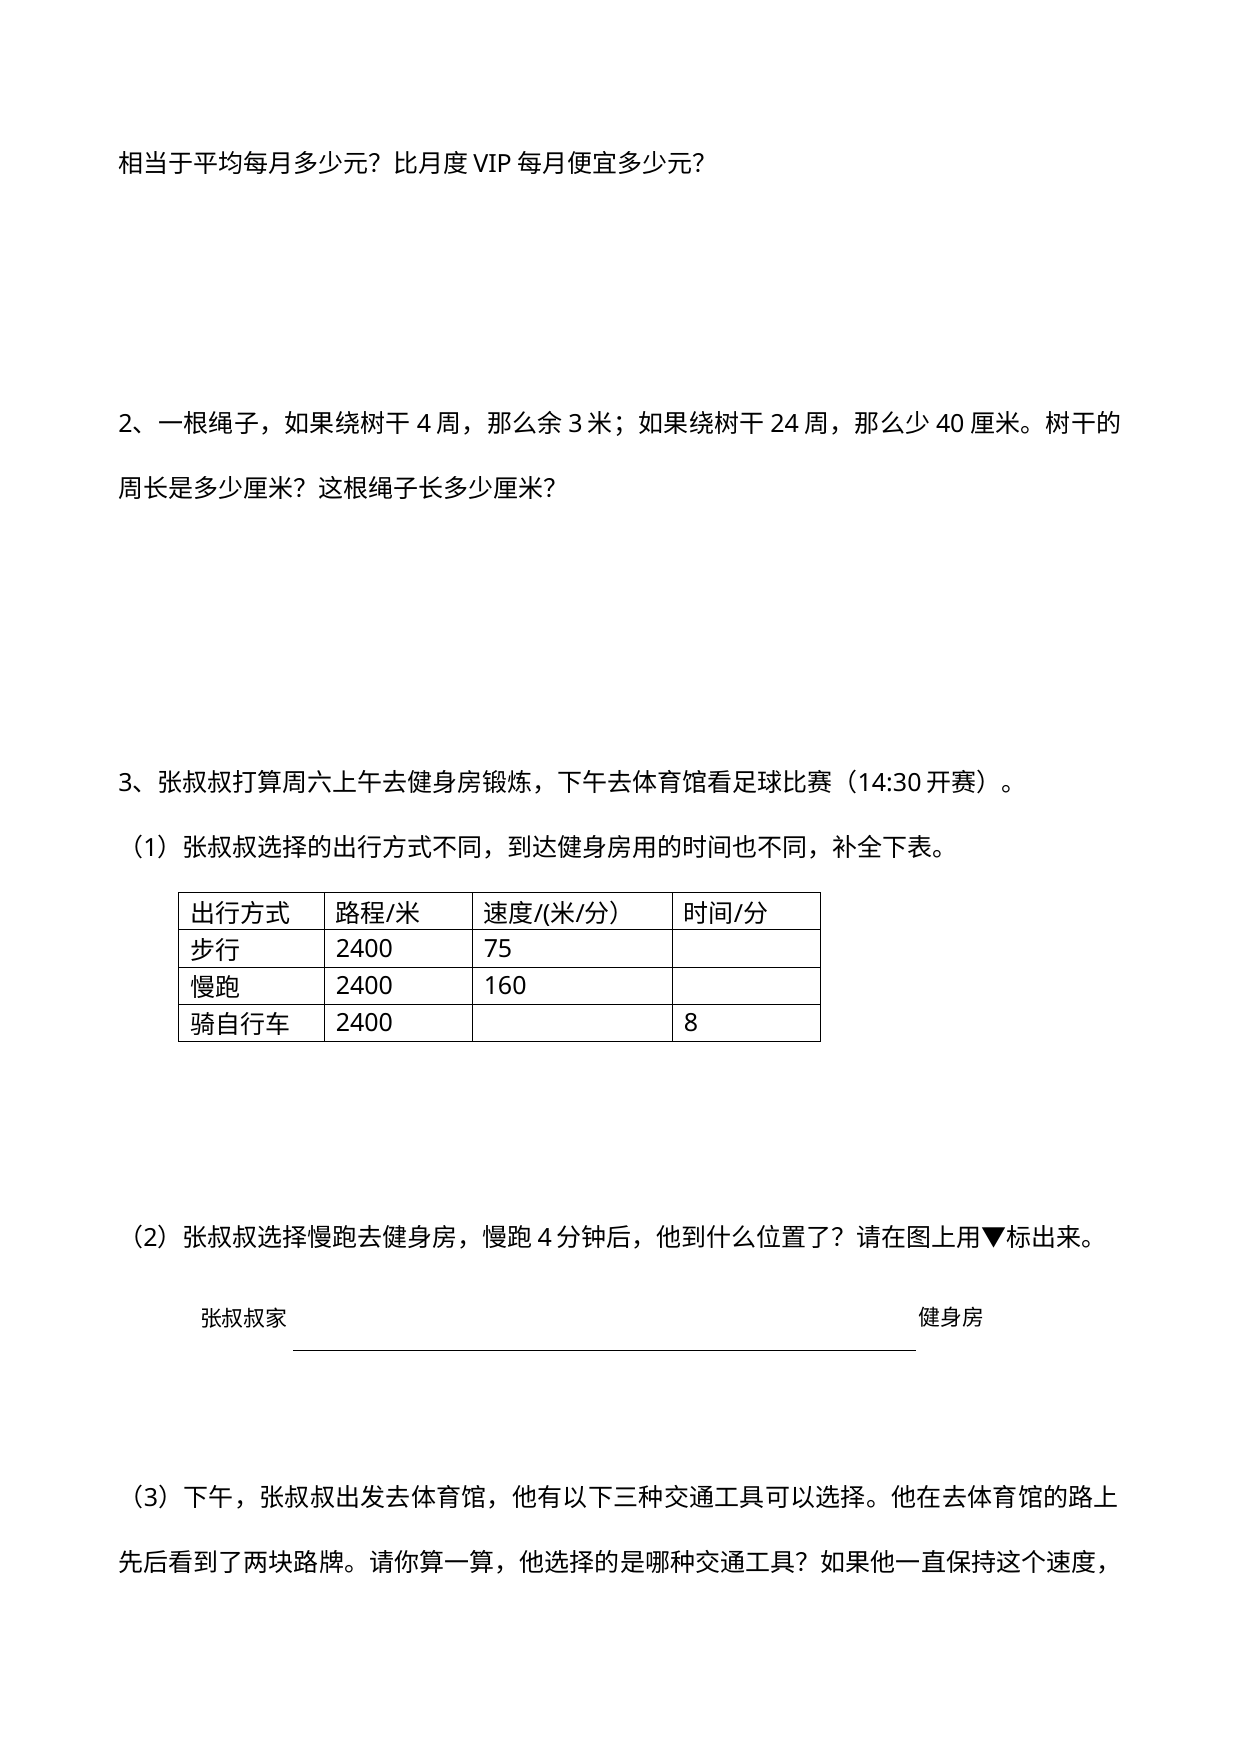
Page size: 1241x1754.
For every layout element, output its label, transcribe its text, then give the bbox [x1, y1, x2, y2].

table_cell 骑自行车 [179, 1005, 324, 1041]
table_cell 2400 [325, 1005, 472, 1041]
table_cell [473, 1005, 672, 1041]
table_cell 75 [473, 930, 672, 967]
list 1、某APP开通VIP会员收费标准如图所示。现在开通年度VIP，相当于平均每月多少元？比月度VIP每月便宜多少元？ [118, 129, 1122, 194]
table_cell [673, 930, 820, 967]
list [118, 1463, 1122, 1593]
list （2）张叔叔选择慢跑去健身房，慢跑4分钟后，他到什么位置了？请在图上用▼标出来。 [118, 1203, 1122, 1268]
table_cell 慢跑 [179, 968, 324, 1004]
table_header 速度/(米/分） [473, 893, 672, 929]
table_cell 2400 [325, 930, 472, 967]
list 2、一根绳子，如果绕树干4周，那么余3米；如果绕树干24周，那么少40厘米。树干的周长是多少厘米？这根绳子长多少厘米？ [118, 389, 1122, 519]
table_cell 160 [473, 968, 672, 1004]
table_cell 8 [673, 1005, 820, 1041]
list 3、张叔叔打算周六上午去健身房锻炼，下午去体育馆看足球比赛（14:30开赛）。 [118, 748, 1122, 813]
table_cell 步行 [179, 930, 324, 967]
table_cell [673, 968, 820, 1004]
table_header 出行方式 [179, 893, 324, 929]
table_cell 2400 [325, 968, 472, 1004]
table_header 路程/米 [325, 893, 472, 929]
table_header 时间/分 [673, 893, 820, 929]
list （1）张叔叔选择的出行方式不同，到达健身房用的时间也不同，补全下表。 [118, 813, 1122, 878]
